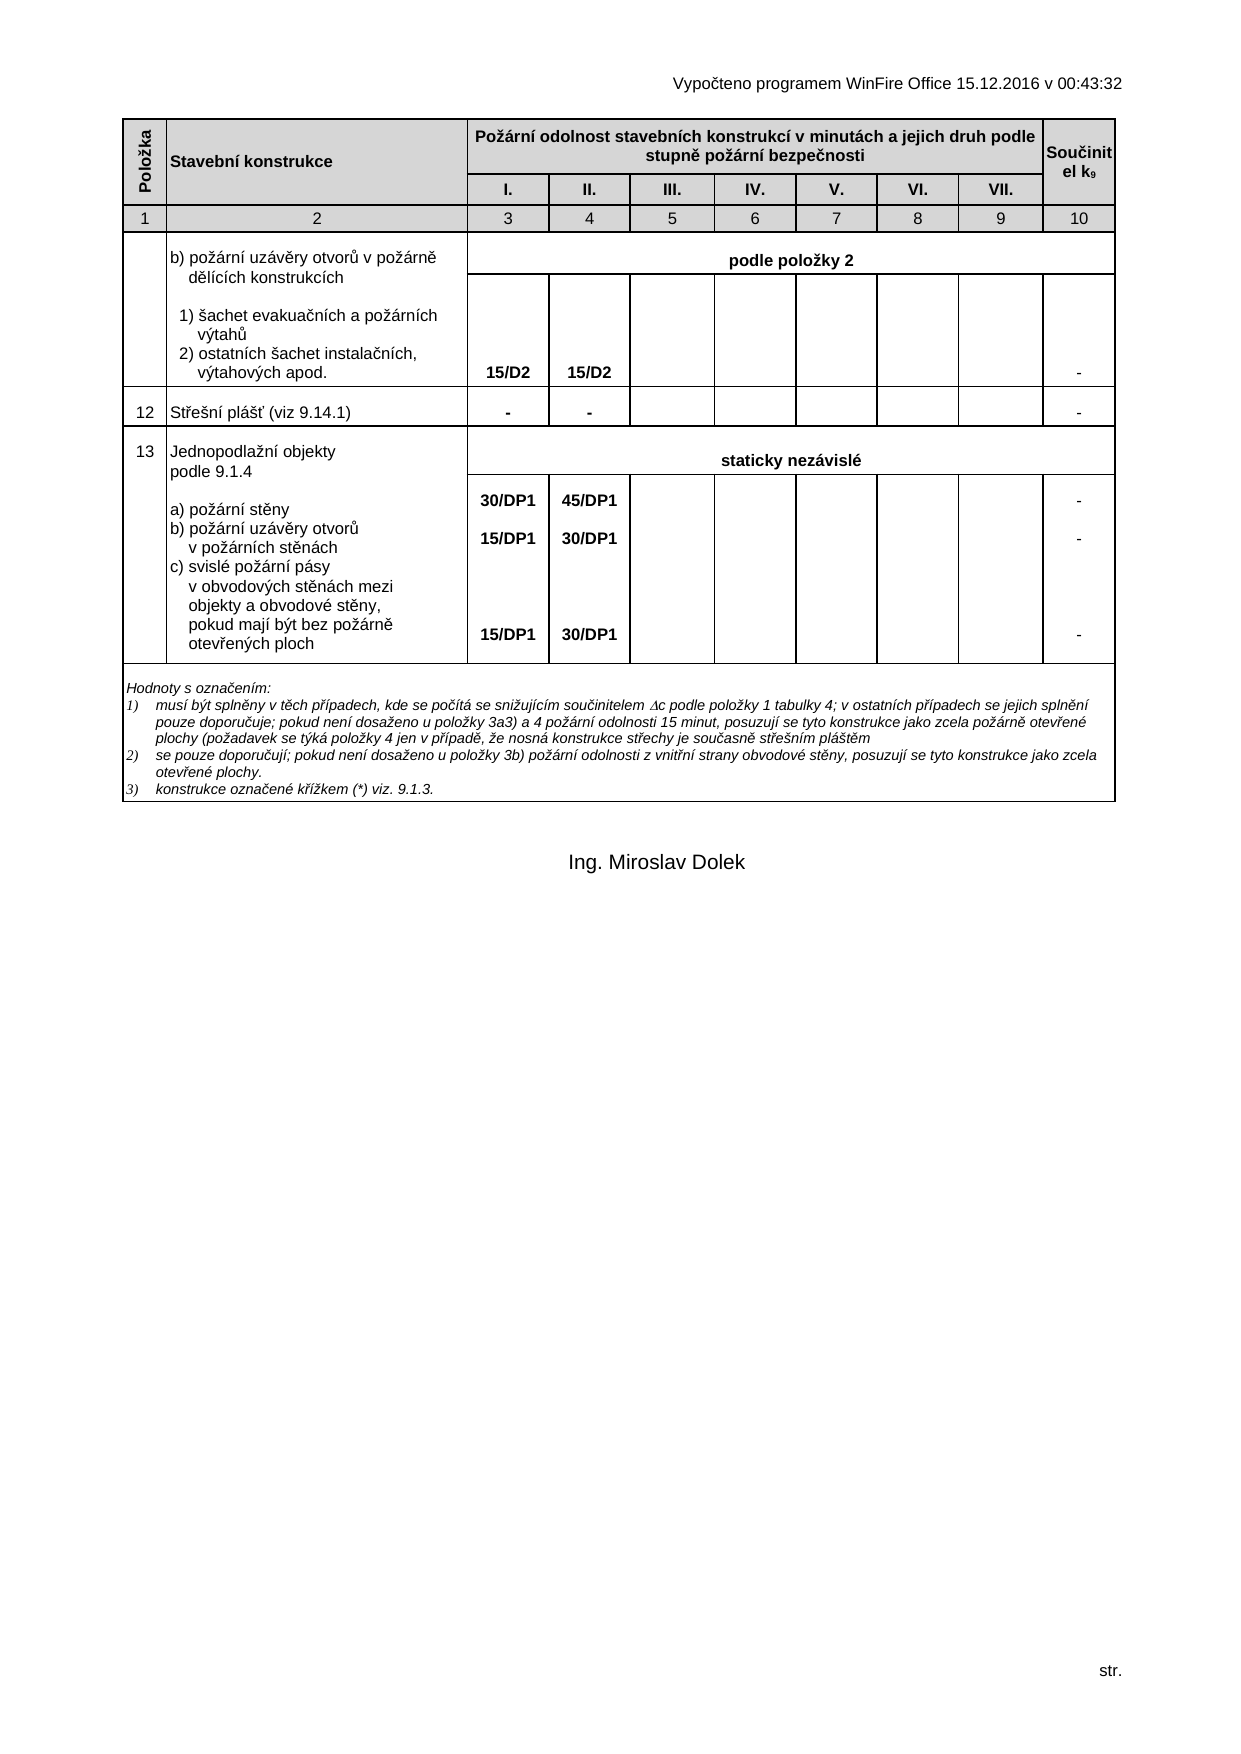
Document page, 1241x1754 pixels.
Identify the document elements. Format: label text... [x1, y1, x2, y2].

table_cell [797, 387, 876, 425]
table_cell [631, 475, 714, 662]
table_cell - - - [1044, 475, 1114, 662]
table_cell [878, 275, 958, 386]
table_header Požární odolnost stavebních konstrukcí v minutách a jejich druh podle stupně požární bezpečnosti [468, 120, 1042, 173]
table_cell [959, 475, 1042, 662]
table_cell Hodnoty s označením: musí být splněny v těch případech, kde se počítá se snižujícím součinitelem c podle položky 1 tabulky 4; v ostatních případech se jejich splnění pouze doporučuje; pokud není dosaženo u položky 3a3) a 4 požární odolnosti 15 minut, posuzují se tyto konstrukce jako zcela požárně otevřené plochy (požadavek se týká položky 4 jen v případě, že nosná konstrukce střechy je současně střešním pláštěm se pouze doporučují; pokud není dosaženo u položky 3b) požární odolnosti z vnitřní strany obvodové stěny, posuzují se tyto konstrukce jako zcela otevřené plochy. konstrukce označené křížkem (*) viz. 9.1.3. [124, 664, 1114, 801]
table_cell III. [631, 175, 714, 204]
table_cell - [550, 387, 629, 425]
table_cell 5 [631, 206, 714, 231]
table_cell [715, 475, 795, 662]
table_cell 10 [1044, 206, 1114, 231]
table_cell 1 [124, 206, 166, 231]
table_cell [797, 275, 876, 386]
table_cell 6 [715, 206, 795, 231]
table_cell 7 [797, 206, 876, 231]
table_cell podle položky 2 [468, 233, 1114, 273]
table_cell 15/D2 [550, 275, 629, 386]
table_cell Střešní plášť (viz 9.14.1) [167, 387, 467, 425]
table_cell [878, 475, 958, 662]
table_cell VII. [959, 175, 1042, 204]
table_cell [631, 387, 714, 425]
table_cell [959, 387, 1042, 425]
table_cell 4 [550, 206, 629, 231]
table_cell 13 [124, 427, 166, 662]
table_cell [959, 275, 1042, 386]
text Ing. Miroslav Dolek [118, 850, 1122, 874]
table_cell - [1044, 387, 1114, 425]
table_cell V. [797, 175, 876, 204]
table_cell 9 [959, 206, 1042, 231]
table_header Stavební konstrukce [167, 120, 467, 204]
table_cell 8 [878, 206, 958, 231]
table_cell 15/D2 [468, 275, 548, 386]
table_cell II. [550, 175, 629, 204]
table_cell [715, 387, 795, 425]
table_cell 45/DP1 30/DP1 30/DP1 [550, 475, 629, 662]
table_cell staticky nezávislé [468, 427, 1114, 473]
table_header Položka [124, 120, 166, 204]
table_cell I. [468, 175, 548, 204]
table_cell [715, 275, 795, 386]
table_cell VI. [878, 175, 958, 204]
table_cell [631, 275, 714, 386]
table_cell 30/DP1 15/DP1 15/DP1 [468, 475, 548, 662]
table_cell - [1044, 275, 1114, 386]
table_cell - [468, 387, 548, 425]
table_cell Jednopodlažní objekty podle 9.1.4 a) požární stěny b) požární uzávěry otvorů v požárních stěnách c) svislé požární pásy v obvodových stěnách mezi objekty a obvodové stěny, pokud mají být bez požárně otevřených ploch [167, 427, 467, 662]
table_header Součinitel k9 [1044, 120, 1114, 204]
table_cell IV. [715, 175, 795, 204]
table_cell 3 [468, 206, 548, 231]
table_cell 12 [124, 387, 166, 425]
table_cell [797, 475, 876, 662]
table_cell [878, 387, 958, 425]
table_cell 2 [167, 206, 467, 231]
